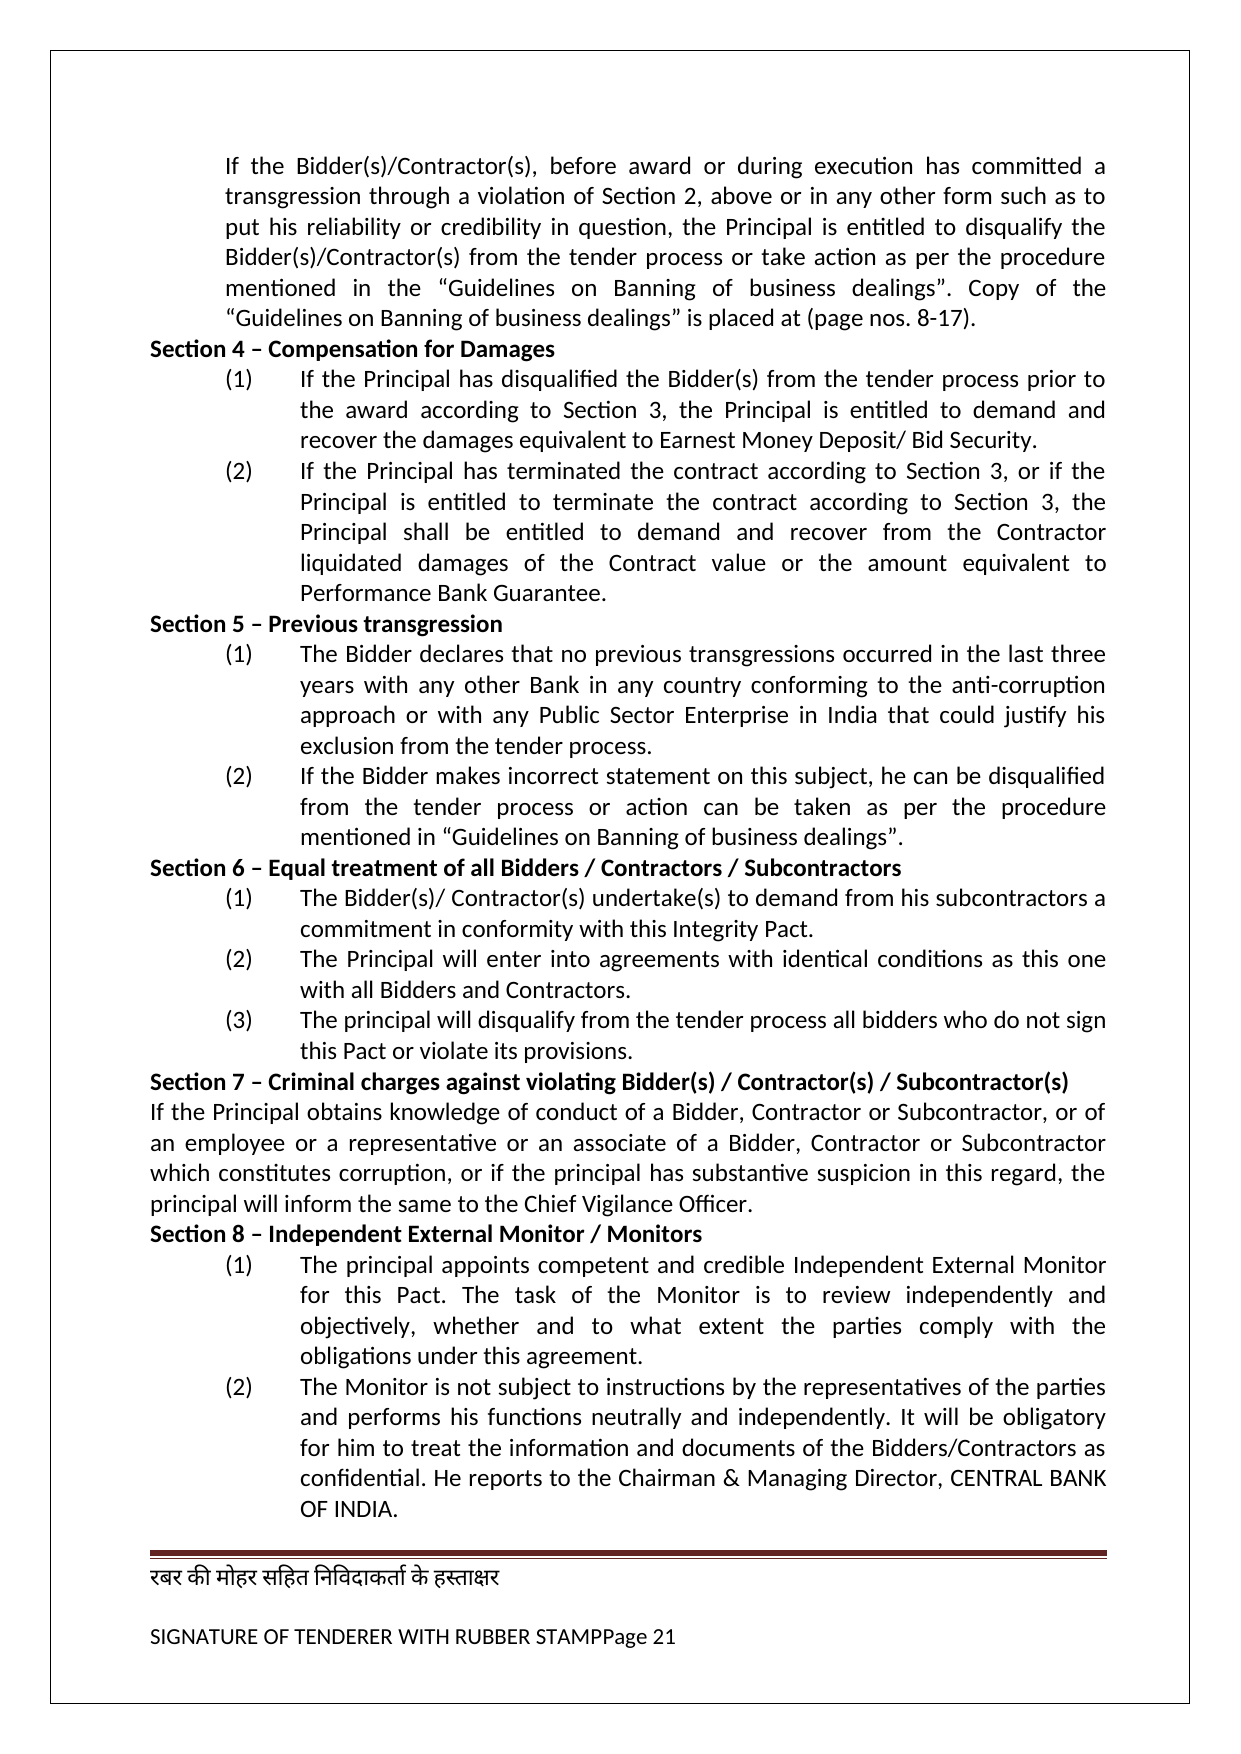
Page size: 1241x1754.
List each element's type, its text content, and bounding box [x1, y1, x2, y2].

text (2) The Principal will enter into agreements with identical conditions as this one with all Bidders and Contractors. [225, 943, 1107, 1004]
text If the Principal obtains knowledge of conduct of a Bidder, Contractor or Subcontractor, or of an employee or a representative or an associate of a Bidder, Contractor or Subcontractor which constitutes corruption, or if the principal has substantive suspicion in this regard, the principal will inform the same to the Chief Vigilance Officer. [150, 1096, 1107, 1218]
text (2) The Monitor is not subject to instructions by the representatives of the parties and performs his functions neutrally and independently. It will be obligatory for him to treat the information and documents of the Bidders/Contractors as confidential. He reports to the Chairman & Managing Director, CENTRAL BANK OF INDIA. [225, 1371, 1107, 1523]
text Section 7 – Criminal charges against violating Bidder(s) / Contractor(s) / Subcontractor(s) [150, 1066, 1107, 1096]
text (1) If the Principal has disqualified the Bidder(s) from the tender process prior to the award according to Section 3, the Principal is entitled to demand and recover the damages equivalent to Earnest Money Deposit/ Bid Security. [225, 364, 1107, 455]
text Section 5 – Previous transgression [150, 608, 1107, 638]
text (1) The principal appoints competent and credible Independent External Monitor for this Pact. The task of the Monitor is to review independently and objectively, whether and to what extent the parties comply with the obligations under this agreement. [225, 1249, 1107, 1371]
text Section 8 – Independent External Monitor / Monitors [150, 1218, 1107, 1249]
text (1) The Bidder(s)/ Contractor(s) undertake(s) to demand from his subcontractors a commitment in conformity with this Integrity Pact. [225, 882, 1107, 943]
text Section 4 – Compensation for Damages [150, 333, 1107, 364]
text (1) The Bidder declares that no previous transgressions occurred in the last three years with any other Bank in any country conforming to the anti-corruption approach or with any Public Sector Enterprise in India that could justify his exclusion from the tender process. [225, 638, 1107, 760]
text If the Bidder(s)/Contractor(s), before award or during execution has committed a transgression through a violation of Section 2, above or in any other form such as to put his reliability or credibility in question, the Principal is entitled to disqualify the Bidder(s)/Contractor(s) from the tender process or take action as per the procedure mentioned in the “Guidelines on Banning of business dealings”. Copy of the “Guidelines on Banning of business dealings” is placed at (page nos. 8-17). [225, 150, 1107, 333]
text (2) If the Bidder makes incorrect statement on this subject, he can be disqualified from the tender process or action can be taken as per the procedure mentioned in “Guidelines on Banning of business dealings”. [225, 760, 1107, 852]
text (2) If the Principal has terminated the contract according to Section 3, or if the Principal is entitled to terminate the contract according to Section 3, the Principal shall be entitled to demand and recover from the Contractor liquidated damages of the Contract value or the amount equivalent to Performance Bank Guarantee. [225, 455, 1107, 608]
text Section 6 – Equal treatment of all Bidders / Contractors / Subcontractors [150, 852, 1107, 882]
text (3) The principal will disqualify from the tender process all bidders who do not sign this Pact or violate its provisions. [225, 1004, 1107, 1066]
